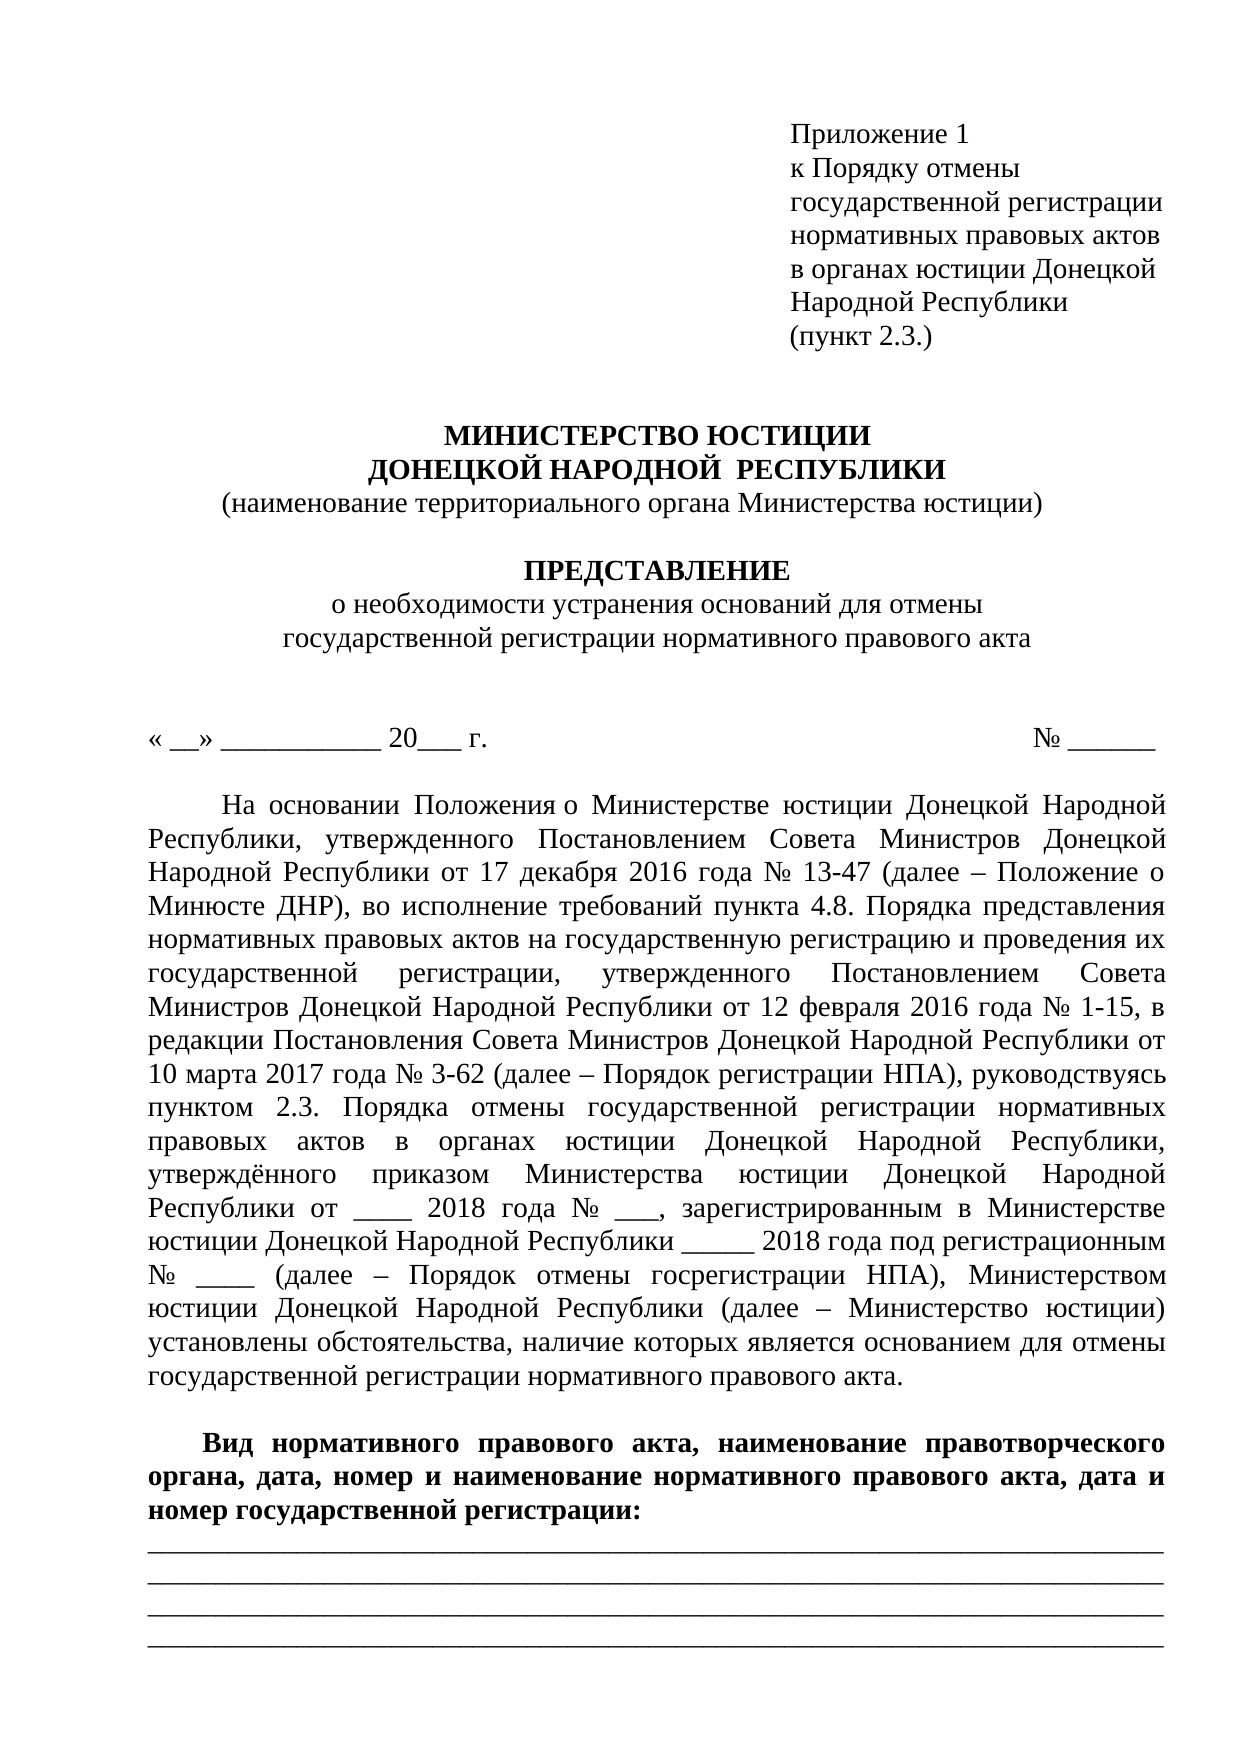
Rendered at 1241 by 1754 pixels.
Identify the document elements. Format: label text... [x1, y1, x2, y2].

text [148, 1557, 1167, 1588]
text Приложение 1 [590, 117, 1167, 150]
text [148, 1619, 1167, 1650]
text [148, 1525, 1167, 1557]
text (наименование территориального органа Министерства юстиции) [148, 486, 1167, 519]
text в органах юстиции Донецкой [590, 251, 1167, 284]
text о необходимости устранения оснований для отмены [148, 586, 1167, 620]
text государственной регистрации нормативного правового акта [148, 620, 1167, 653]
text к Порядку отмены [590, 150, 1167, 184]
text Народной Республики [590, 284, 1167, 318]
text МИНИСТЕРСТВО ЮСТИЦИИ [148, 418, 1167, 452]
text « __» ___________ 20___ г. № ______ [148, 720, 1167, 754]
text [148, 1588, 1167, 1619]
text ДОНЕЦКОЙ НАРОДНОЙ РЕСПУБЛИКИ [148, 452, 1167, 486]
text ПРЕДСТАВЛЕНИЕ [148, 553, 1167, 586]
text Вид нормативного правового акта, наименование правотворческого органа, дата, номер и наименование нормативного правового акта, дата и номер государственной регистрации: [148, 1425, 1167, 1525]
text На основании Положения о Министерстве юстиции Донецкой Народной Республики, утвержденного Постановлением Совета Министров Донецкой Народной Республики от 17 декабря 2016 года № 13-47 (далее – Положение о Минюсте ДНР), во исполнение требований пункта 4.8. Порядка представления нормативных правовых актов на государственную регистрацию и проведения их государственной регистрации, утвержденного Постановлением Совета Министров Донецкой Народной Республики от 12 февраля 2016 года № 1-15, в редакции Постановления Совета Министров Донецкой Народной Республики от 10 марта 2017 года № 3-62 (далее – Порядок регистрации НПА), руководствуясь пунктом 2.3. Порядка отмены государственной регистрации нормативных правовых актов в органах юстиции Донецкой Народной Республики, утверждённого приказом Министерства юстиции Донецкой Народной Республики от ____ 2018 года № ___, зарегистрированным в Министерстве юстиции Донецкой Народной Республики _____ 2018 года под регистрационным № ____ (далее – Порядок отмены госрегистрации НПА), Министерством юстиции Донецкой Народной Республики (далее – Министерство юстиции) установлены обстоятельства, наличие которых является основанием для отмены государственной регистрации нормативного правового акта. [148, 787, 1167, 1391]
text государственной регистрации [590, 184, 1167, 217]
text (пункт 2.3.) [148, 318, 1167, 351]
text нормативных правовых актов [590, 217, 1167, 251]
